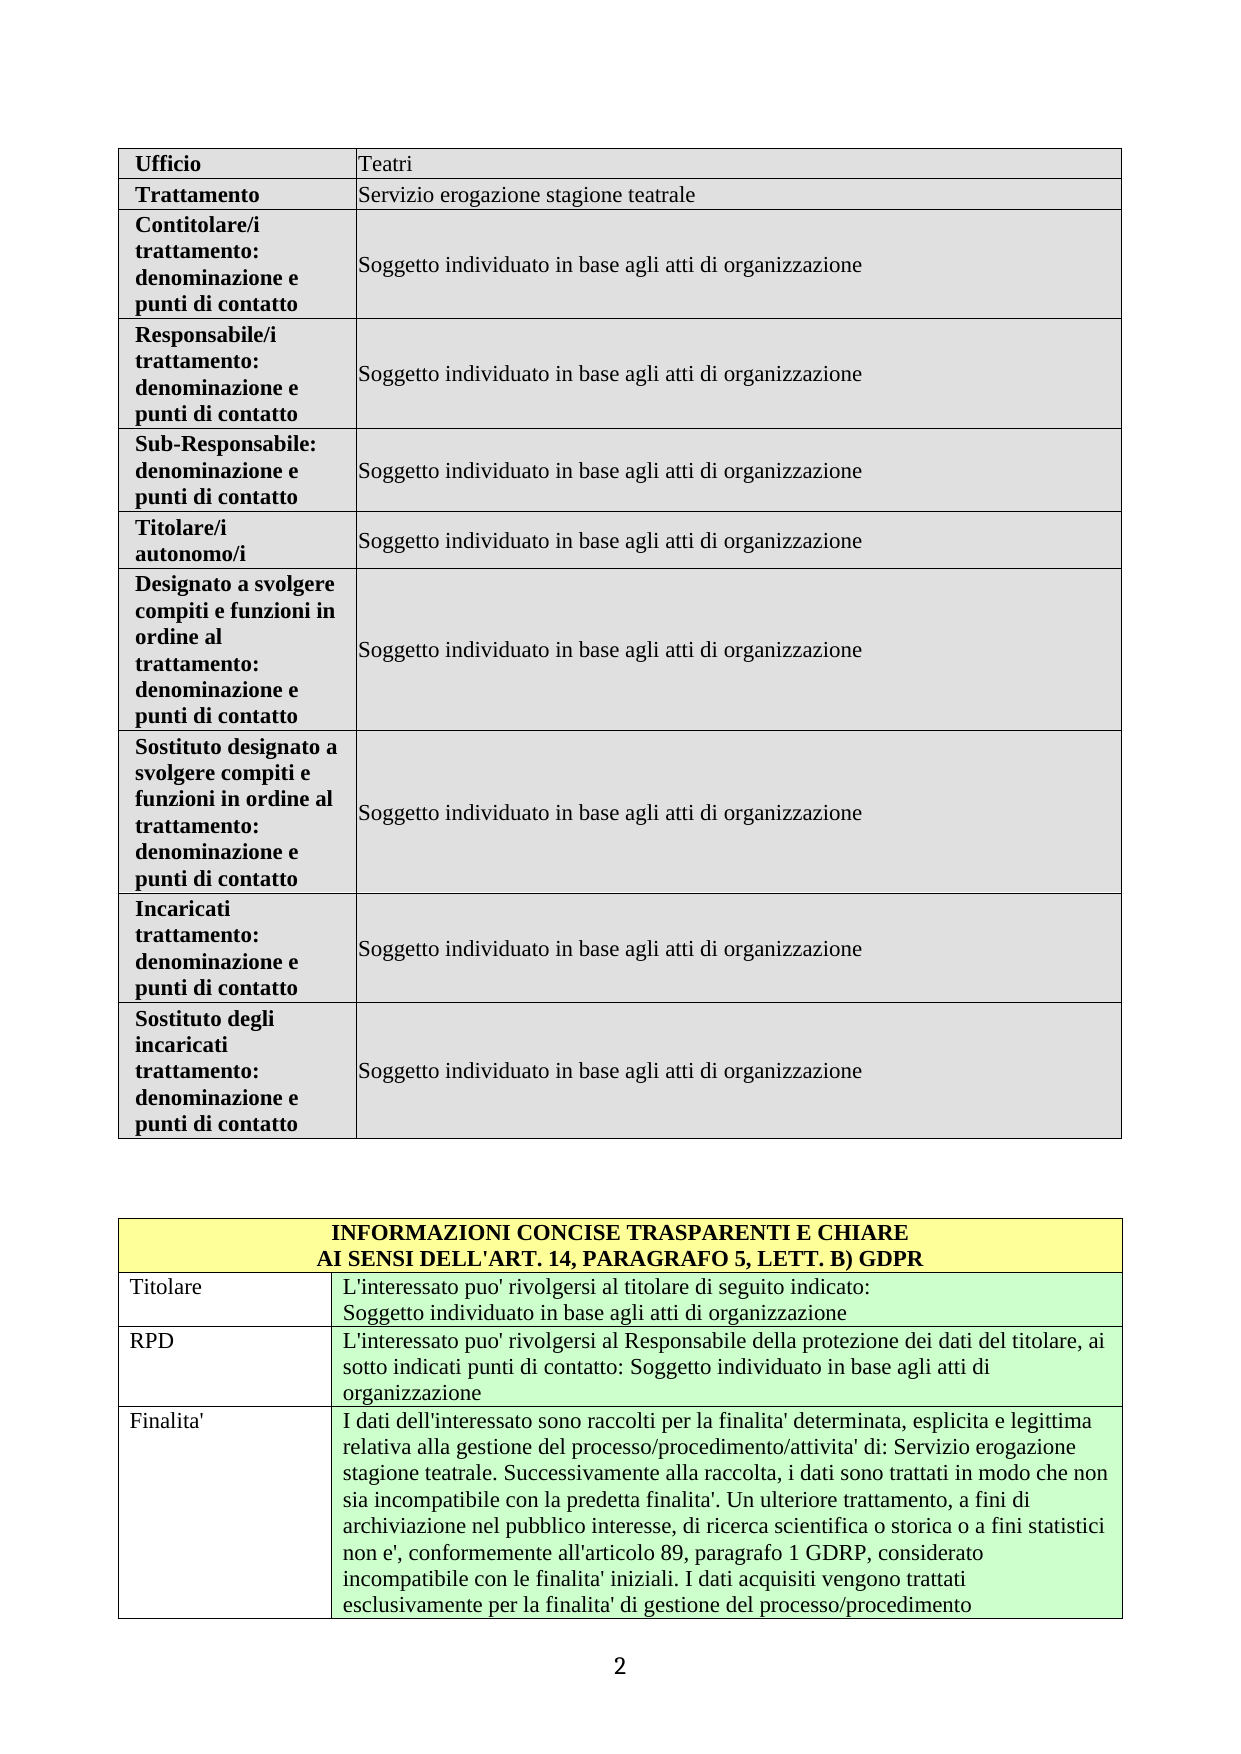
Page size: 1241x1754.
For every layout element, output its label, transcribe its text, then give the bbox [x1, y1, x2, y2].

table_cell Soggetto individuato in base agli atti di organizzazione [357, 894, 1121, 1002]
table_cell L'interessato puo' rivolgersi al titolare di seguito indicato: Soggetto individuato in base agli atti di organizzazione [332, 1273, 1122, 1326]
table_cell Soggetto individuato in base agli atti di organizzazione [357, 731, 1121, 892]
table_cell Sub-Responsabile: denominazione e punti di contatto [119, 429, 356, 511]
table_cell Finalita' [119, 1407, 331, 1618]
table_cell Soggetto individuato in base agli atti di organizzazione [357, 569, 1121, 730]
table_cell Sostituto degli incaricati trattamento: denominazione e punti di contatto [119, 1003, 356, 1138]
table_cell RPD [119, 1327, 331, 1406]
table_cell Teatri [357, 149, 1121, 178]
table_cell Designato a svolgere compiti e funzioni in ordine al trattamento: denominazione e punti di contatto [119, 569, 356, 730]
table_cell Responsabile/i trattamento: denominazione e punti di contatto [119, 319, 356, 428]
table_cell Soggetto individuato in base agli atti di organizzazione [357, 319, 1121, 428]
table_cell Sostituto designato a svolgere compiti e funzioni in ordine al trattamento: denominazione e punti di contatto [119, 731, 356, 892]
table_cell Trattamento [119, 179, 356, 209]
table_cell Titolare [119, 1273, 331, 1326]
table_cell Titolare/i autonomo/i [119, 512, 356, 568]
table_cell Soggetto individuato in base agli atti di organizzazione [357, 512, 1121, 568]
table_cell Soggetto individuato in base agli atti di organizzazione [357, 210, 1121, 318]
table_cell Servizio erogazione stagione teatrale [357, 179, 1121, 209]
table_cell Incaricati trattamento: denominazione e punti di contatto [119, 894, 356, 1002]
table_cell Soggetto individuato in base agli atti di organizzazione [357, 429, 1121, 511]
table_header INFORMAZIONI CONCISE TRASPARENTI E CHIARE AI SENSI DELL'ART. 14, PARAGRAFO 5, LETT. B) GDPR [119, 1219, 1122, 1272]
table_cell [332, 1407, 1122, 1618]
table_cell Contitolare/i trattamento: denominazione e punti di contatto [119, 210, 356, 318]
table_cell Ufficio [119, 149, 356, 178]
table_cell Soggetto individuato in base agli atti di organizzazione [357, 1003, 1121, 1138]
table_cell L'interessato puo' rivolgersi al Responsabile della protezione dei dati del titolare, ai sotto indicati punti di contatto: Soggetto individuato in base agli atti di organizzazione [332, 1327, 1122, 1406]
